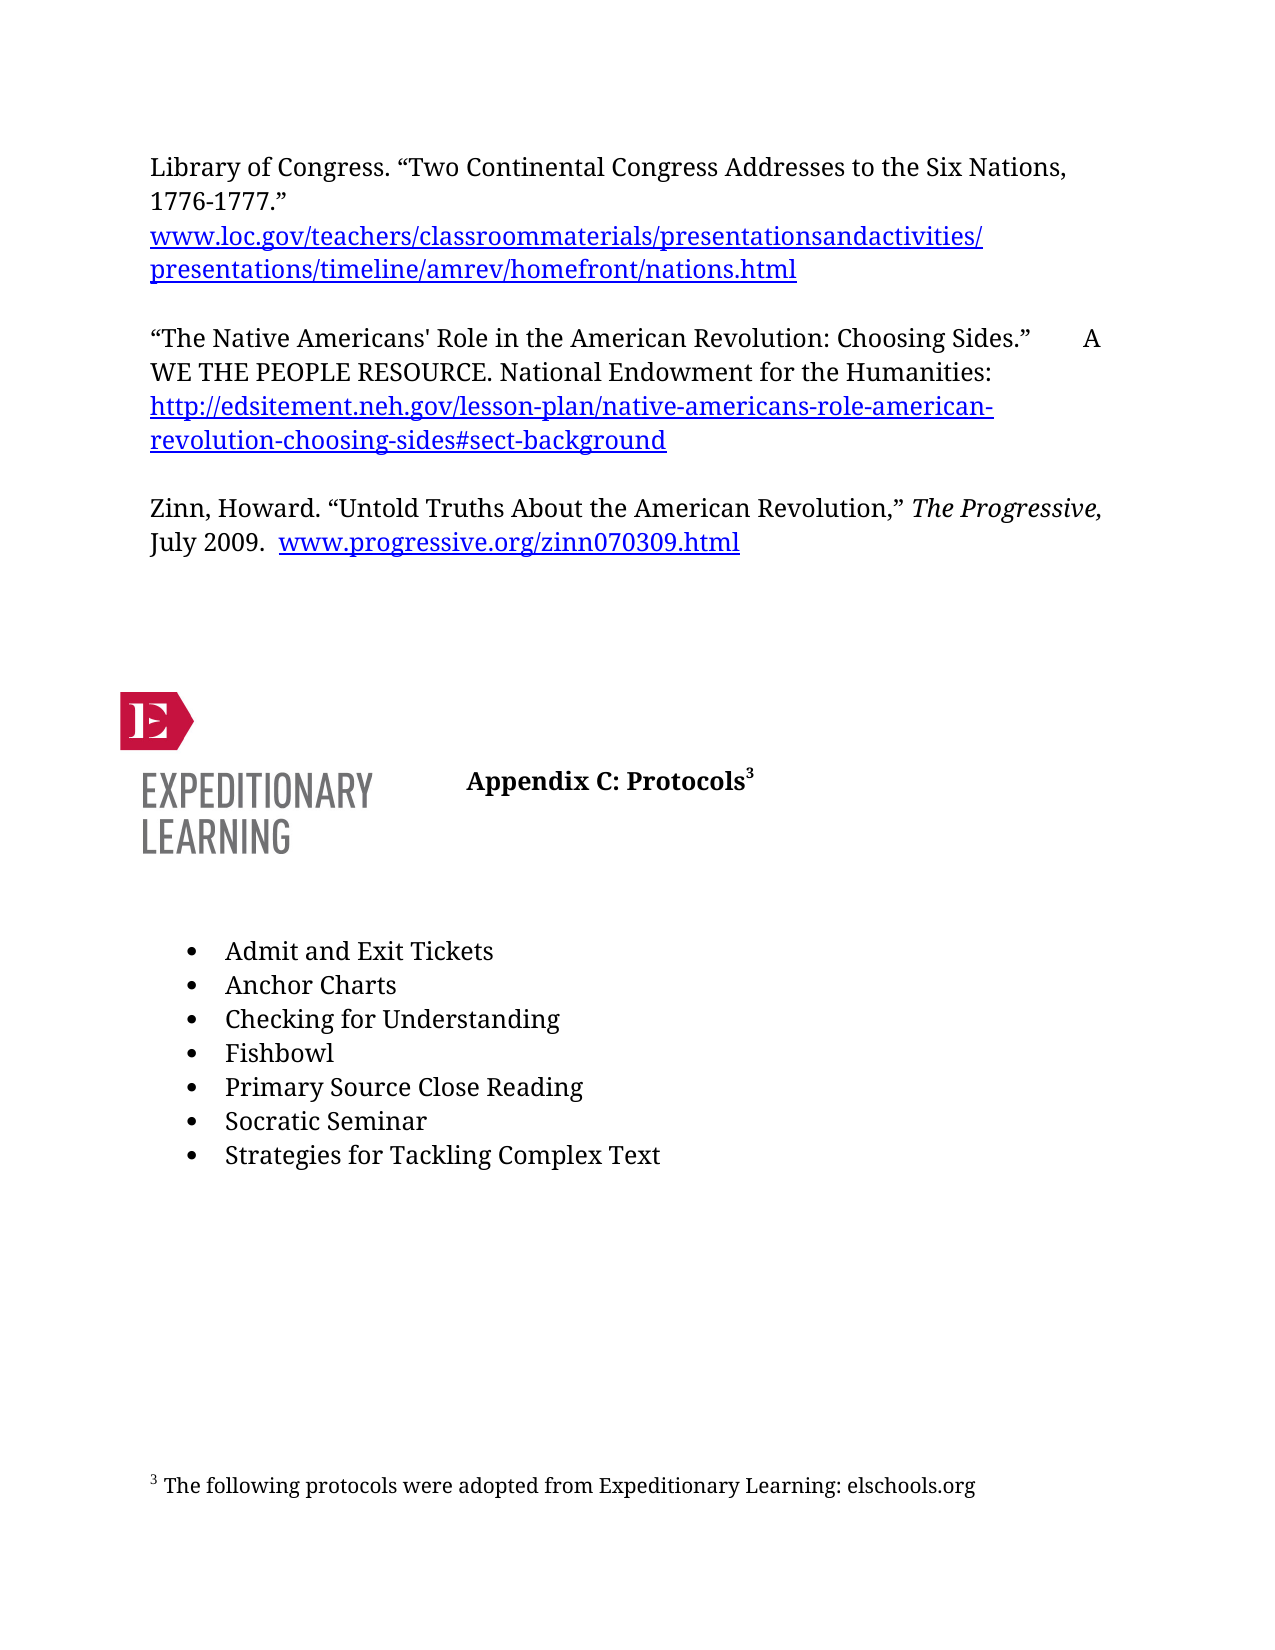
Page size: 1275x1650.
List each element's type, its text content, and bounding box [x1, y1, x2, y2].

text “The Native Americans' Role in the American Revolution: Choosing Sides.” A WE THE PEOPLE RESOURCE. National Endowment for the Humanities: http://edsitement.neh.gov/lesson-plan/native-americans-role-american-revolution-choosing-sides#sect-background [150, 320, 1125, 457]
list Admit and Exit Tickets [187, 933, 1125, 967]
list Primary Source Close Reading [187, 1070, 1125, 1104]
text Zinn, Howard. “Untold Truths About the American Revolution,” The Progressive, July 2009. www.progressive.org/zinn070309.html [150, 491, 1125, 559]
list Fishbowl [187, 1036, 1125, 1070]
text Library of Congress. “Two Continental Congress Addresses to the Six Nations, 1776-1777.” [150, 150, 1125, 218]
list Anchor Charts [187, 967, 1125, 1002]
text www.loc.gov/teachers/classroommaterials/presentationsandactivities/presentations/timeline/amrev/homefront/nations.html [150, 218, 1125, 286]
list Checking for Understanding [187, 1002, 1125, 1036]
list Strategies for Tackling Complex Text [187, 1138, 1125, 1172]
list Socratic Seminar [187, 1104, 1125, 1138]
picture [120, 692, 373, 854]
text Appendix C: Protocols [150, 763, 1125, 797]
